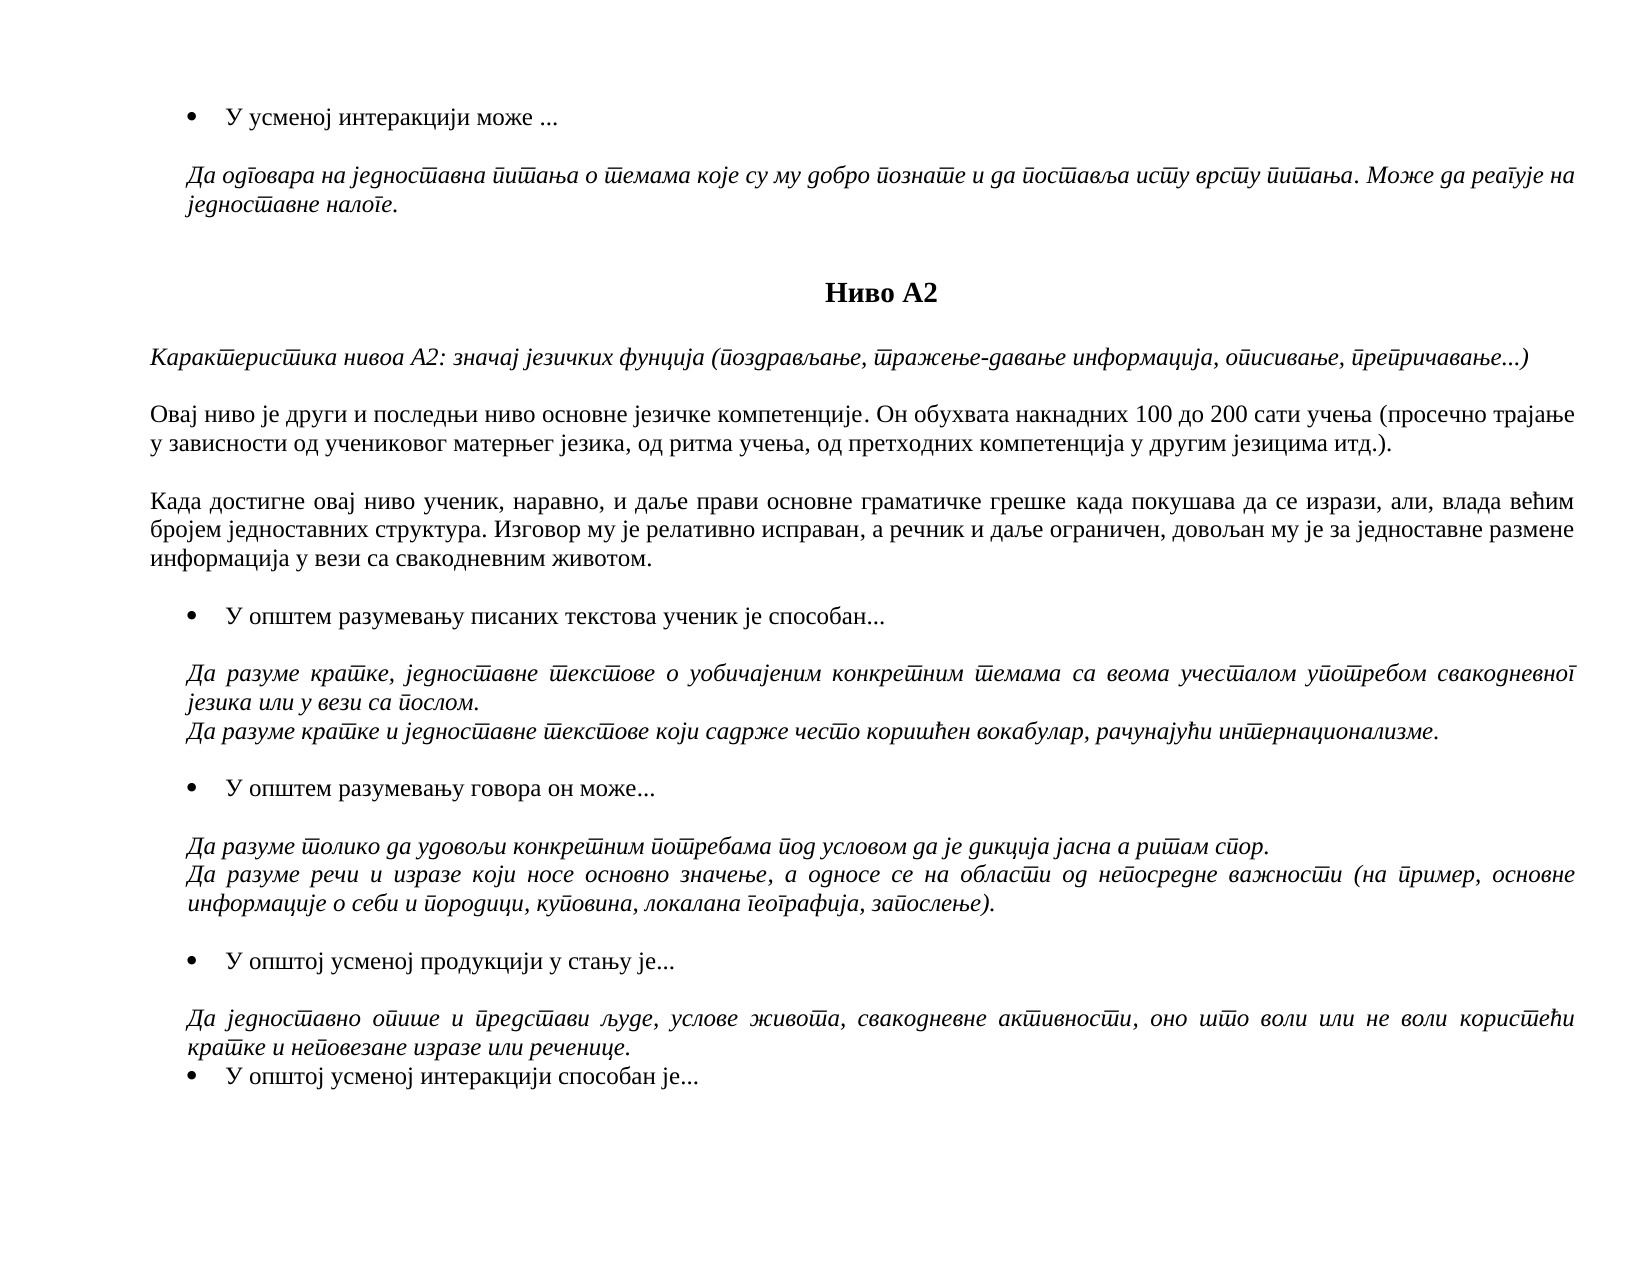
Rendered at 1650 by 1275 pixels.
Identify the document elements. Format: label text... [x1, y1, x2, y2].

text Ниво A2 [187, 275, 1575, 308]
text Да разуме речи и изразе који носе основно значење, а односе се на области од непосредне важности (на пример, основне информације о себи и породици, куповина, локалана географија, запослење). [187, 859, 1575, 917]
list У општем разумевању говора он може... [187, 773, 1575, 802]
text Да разуме кратке и једноставне текстове који садрже често коришћен вокабулар, рачунајући интернационализме. [187, 716, 1575, 744]
list У општем разумевању писаних текстова ученик је способан... [187, 601, 1575, 629]
text Да разуме кратке, једноставне текстове о уобичајеним конкретним темама са веома учесталом употребом свакодневног језика или у вези са послом. [187, 658, 1575, 716]
text Овај ниво је други и последњи ниво основне језичке компетенције. Он обухвата накнадних 100 до 200 сати учења (просечно трајање у зависности од учениковог матерњег језика, од ритма учења, од претходних компетенција у другим језицима итд.). [150, 399, 1575, 457]
list У усменој интеракцији може ... [187, 102, 1575, 131]
text Да разуме толико да удовољи конкретним потребама под условом да је дикција јасна а ритам спор. [187, 831, 1575, 859]
text Када достигне овај ниво ученик, наравно, и даље прави основне граматичке грешке када покушава да се изрази, али, влада већим бројем једноставних структура. Изговор му је релативно исправан, а речник и даље ограничен, довољан му је за једноставне размене информација у вези са свакодневним животом. [150, 486, 1575, 572]
list У општој усменој интеракцији способан је... [187, 1061, 1575, 1089]
text Да једноставно опише и представи људе, услове живота, свакодневне активности, оно што воли или не воли користећи кратке и неповезане изразе или реченице. [187, 1003, 1575, 1061]
text Карактеристика нивоа A2: значај језичких фунција (поздрављање, тражење-давање информација, описивање, препричавање...) [150, 342, 1575, 371]
list У општој усменој продукцији у стању је... [187, 946, 1575, 974]
text Да одговара на једноставна питања о темама које су му добро познате и да поставља исту врсту питања. Може да реагује на једноставне налоге. [187, 160, 1575, 217]
